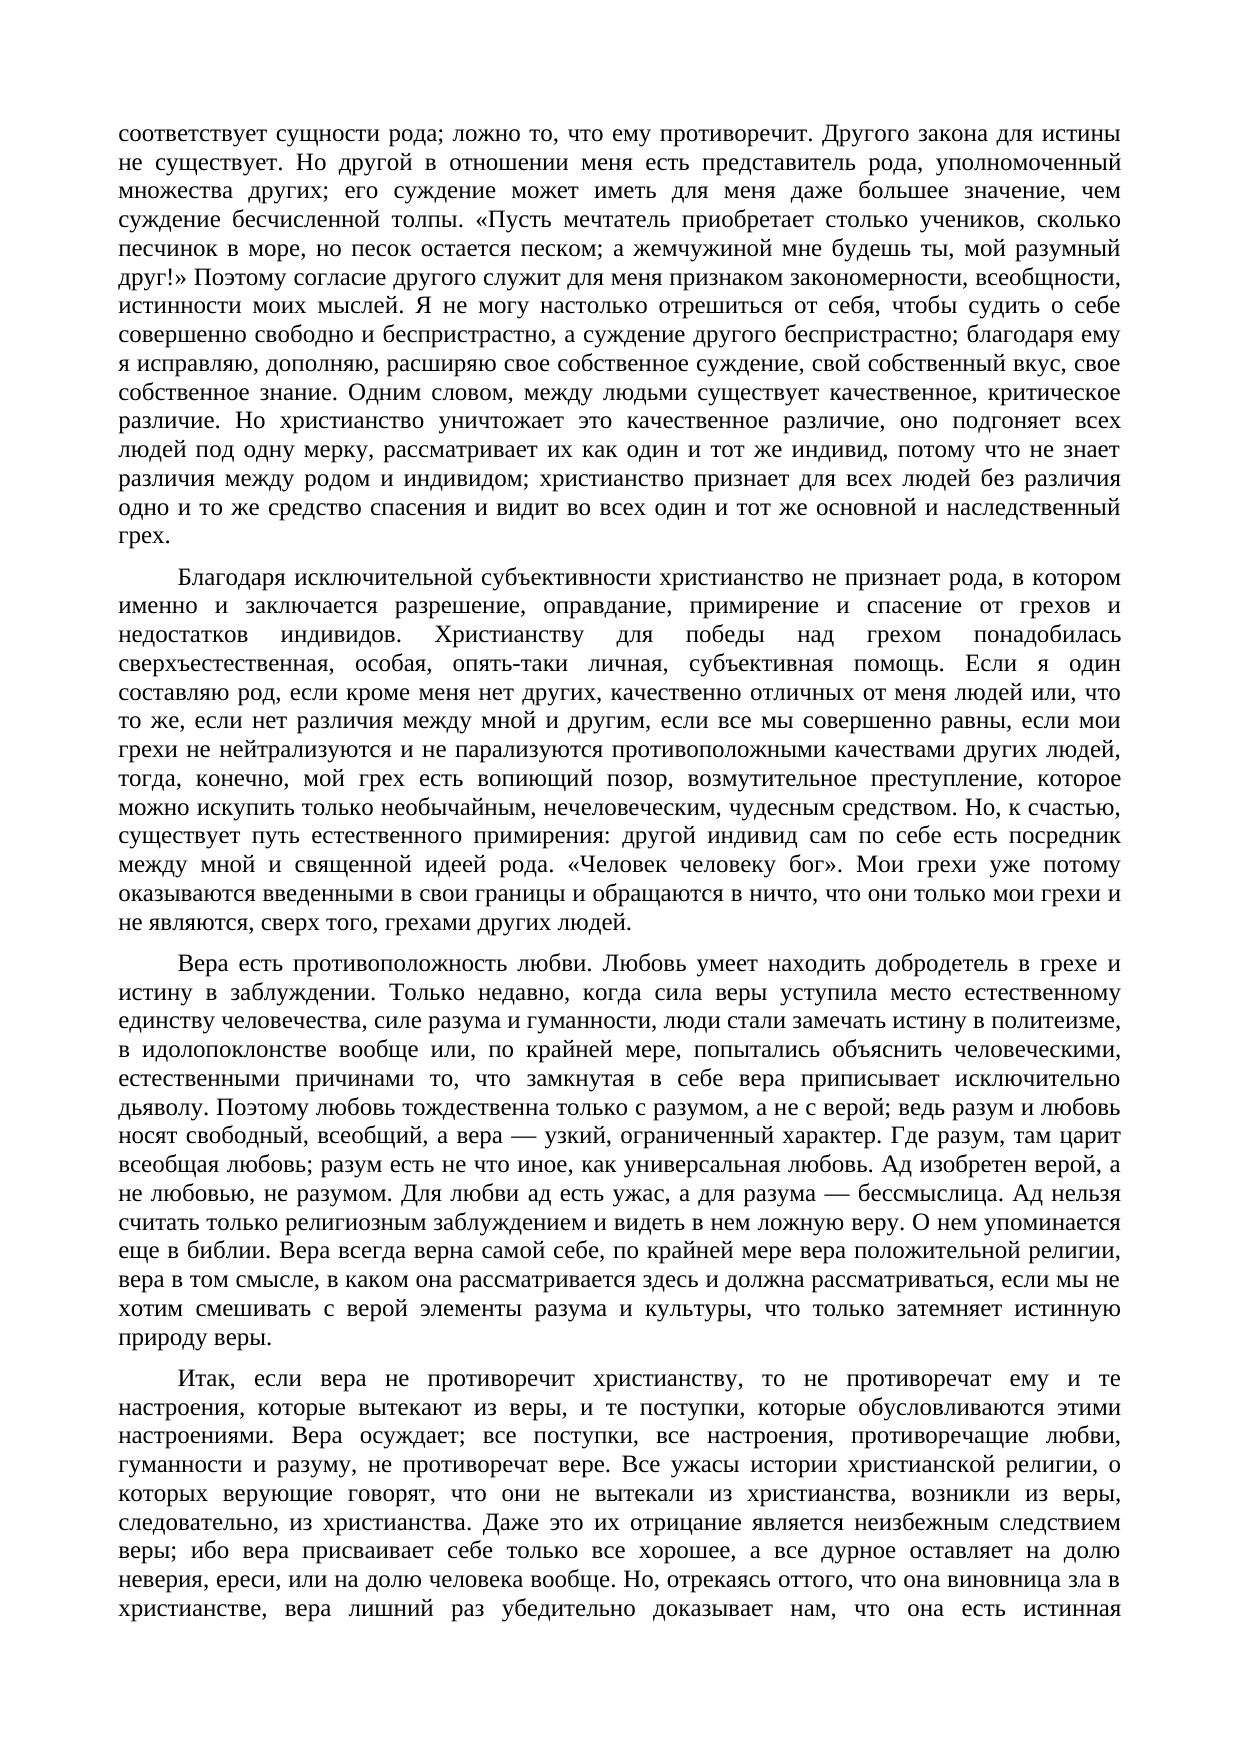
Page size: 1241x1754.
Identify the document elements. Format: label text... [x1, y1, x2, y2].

text Вера есть противоположность любви. Любовь умеет находить добродетель в грехе и истину в заблуждении. Только недавно, когда сила веры уступила место естественному единству человечества, силе разума и гуманности, люди стали замечать истину в политеизме, в идолопоклонстве вообще или, по крайней мере, попытались объяснить человеческими, естественными причинами то, что замкнутая в себе вера приписывает исключительно дьяволу. Поэтому любовь тождественна только с разумом, а не с верой; ведь разум и любовь носят свободный, всеобщий, а вера — узкий, ограниченный характер. Где разум, там царит всеобщая любовь; разум есть не что иное, как универсальная любовь. Ад изобретен верой, а не любовью, не разумом. Для любви ад есть ужас, а для разума — бессмыслица. Ад нельзя считать только религиозным заблуждением и видеть в нем ложную веру. О нем упоминается еще в библии. Вера всегда верна самой себе, по крайней мере вера положительной религии, вера в том смысле, в каком она рассматривается здесь и должна рассматриваться, если мы не хотим смешивать с верой элементы разума и культуры, что только затемняет истинную природу веры. [118, 948, 1122, 1351]
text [118, 118, 1122, 549]
text Благодаря исключительной субъективности христианство не признает рода, в котором именно и заключается разрешение, оправдание, примирение и спасение от грехов и недостатков индивидов. Христианству для победы над грехом понадобилась сверхъестественная, особая, опять-таки личная, субъективная помощь. Если я один составляю род, если кроме меня нет других, качественно отличных от меня людей или, что то же, если нет различия между мной и другим, если все мы совершенно равны, если мои грехи не нейтрализуются и не парализуются противоположными качествами других людей, тогда, конечно, мой грех есть вопиющий позор, возмутительное преступление, которое можно искупить только необычайным, нечеловеческим, чудесным средством. Но, к счастью, существует путь естественного примирения: другой индивид сам по себе есть посредник между мной и священной идеей рода. «Человек человеку бог». Мои грехи уже потому оказываются введенными в свои границы и обращаются в ничто, что они только мои грехи и не являются, сверх того, грехами других людей. [118, 562, 1122, 936]
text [118, 1363, 1122, 1622]
